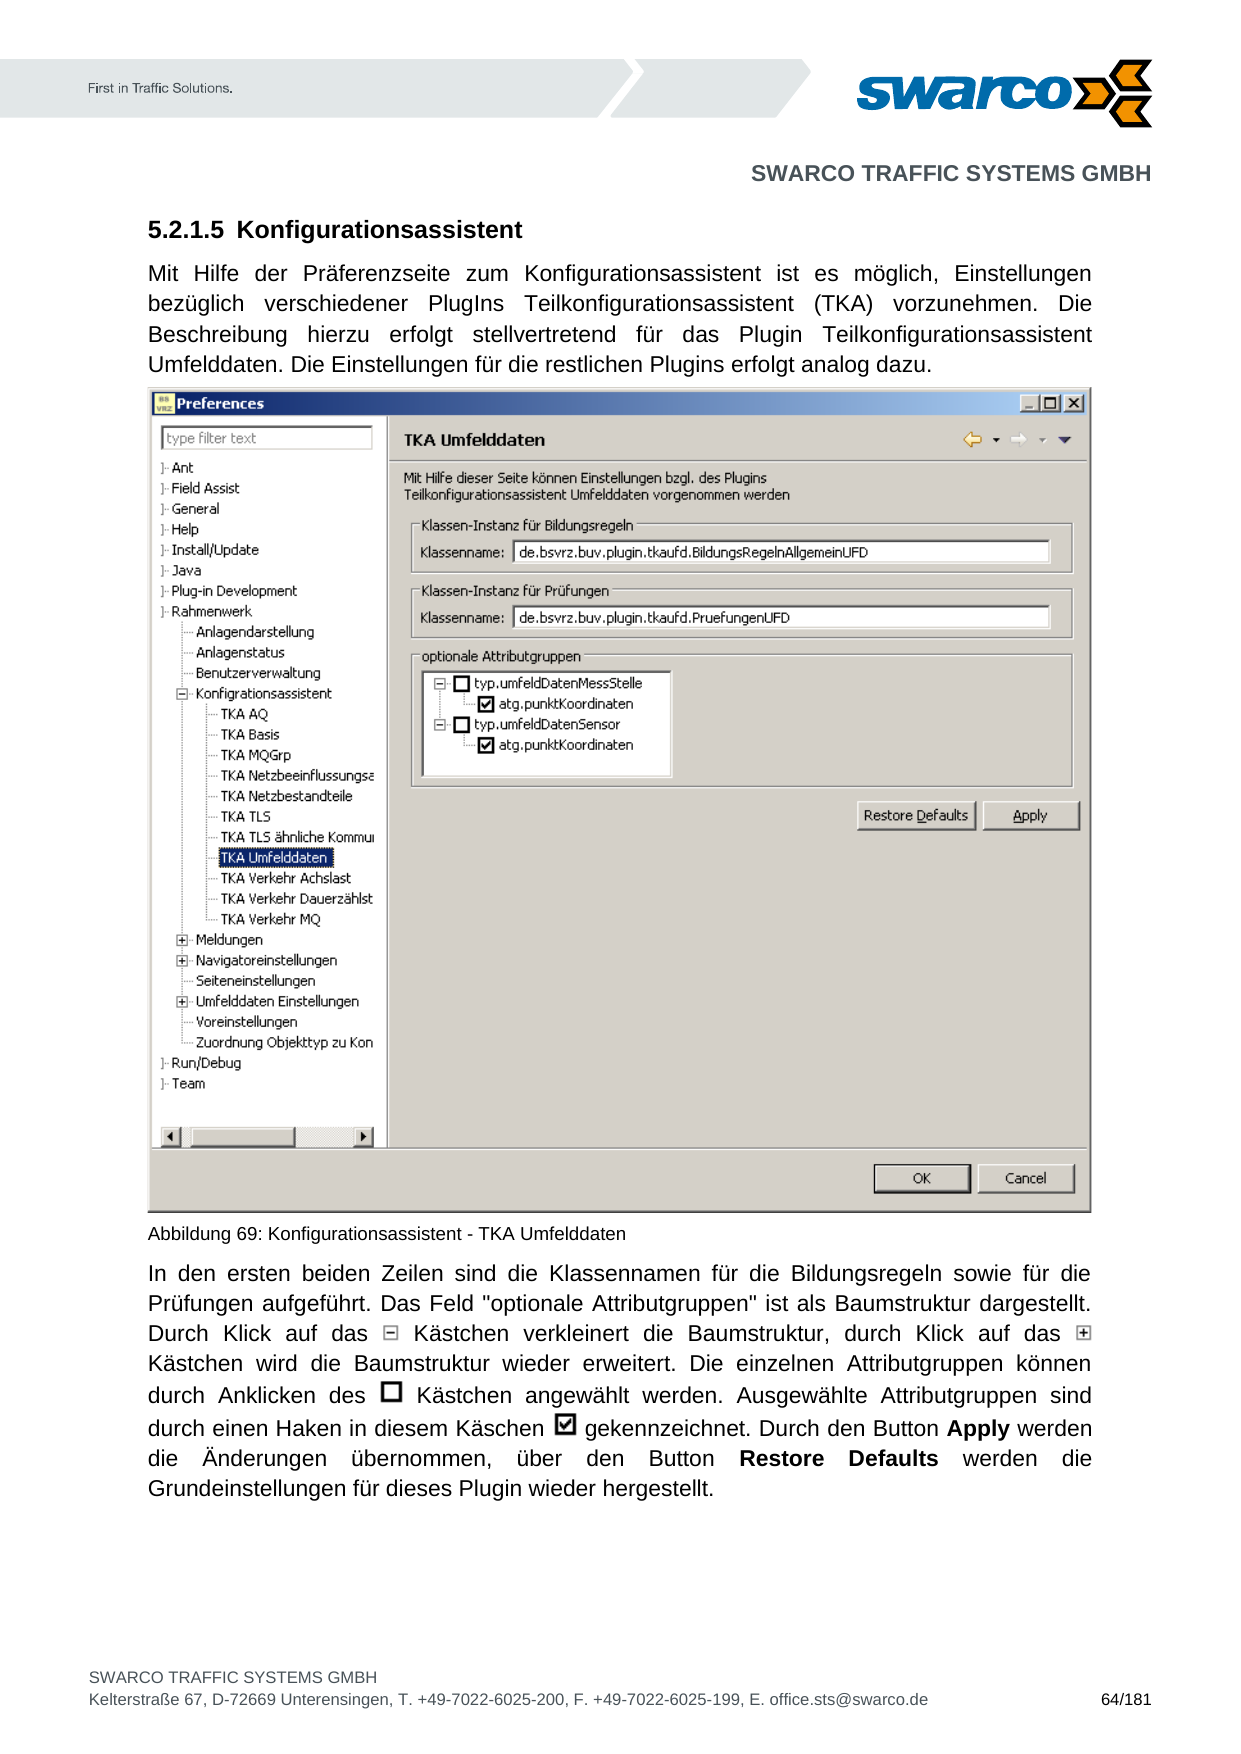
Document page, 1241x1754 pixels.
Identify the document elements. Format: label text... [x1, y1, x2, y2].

picture [1075, 1324, 1093, 1342]
subtitle Konfigurationsassistent [148, 215, 1092, 243]
text In den ersten beiden Zeilen sind die Klassennamen für die Bildungsregeln sowie für die Prüfungen aufgeführt. Das Feld "optionale Attributgruppen" ist als Baumstruktur dargestellt. Durch Klick auf das Kästchen verkleinert die Baumstruktur, durch Klick auf das Kästchen wird die Baumstruktur wieder erweitert. Die einzelnen Attributgruppen können durch Anklicken des Kästchen angewählt werden. Ausgewählte Attributgruppen sind durch einen Haken in diesem Käschen gekennzeichnet. Durch den Button Apply werden die Änderungen übernommen, über den Button Restore Defaults werden die Grundeinstellungen für dieses Plugin wieder hergestellt. [148, 1260, 1092, 1501]
picture [147, 387, 1092, 1213]
picture [552, 1412, 578, 1437]
text Abbildung 69: Konfigurationsassistent - TKA Umfelddaten [148, 1222, 1092, 1244]
text Mit Hilfe der Präferenzseite zum Konfigurationsassistent ist es möglich, Einstellungen bezüglich verschiedener PlugIns Teilkonfigurationsassistent (TKA) vorzunehmen. Die Beschreibung hierzu erfolgt stellvertretend für das Plugin Teilkonfigurationsassistent Umfelddaten. Die Einstellungen für die restlichen Plugins erfolgt analog dazu. [148, 260, 1092, 377]
picture [382, 1324, 400, 1342]
picture [378, 1380, 404, 1404]
